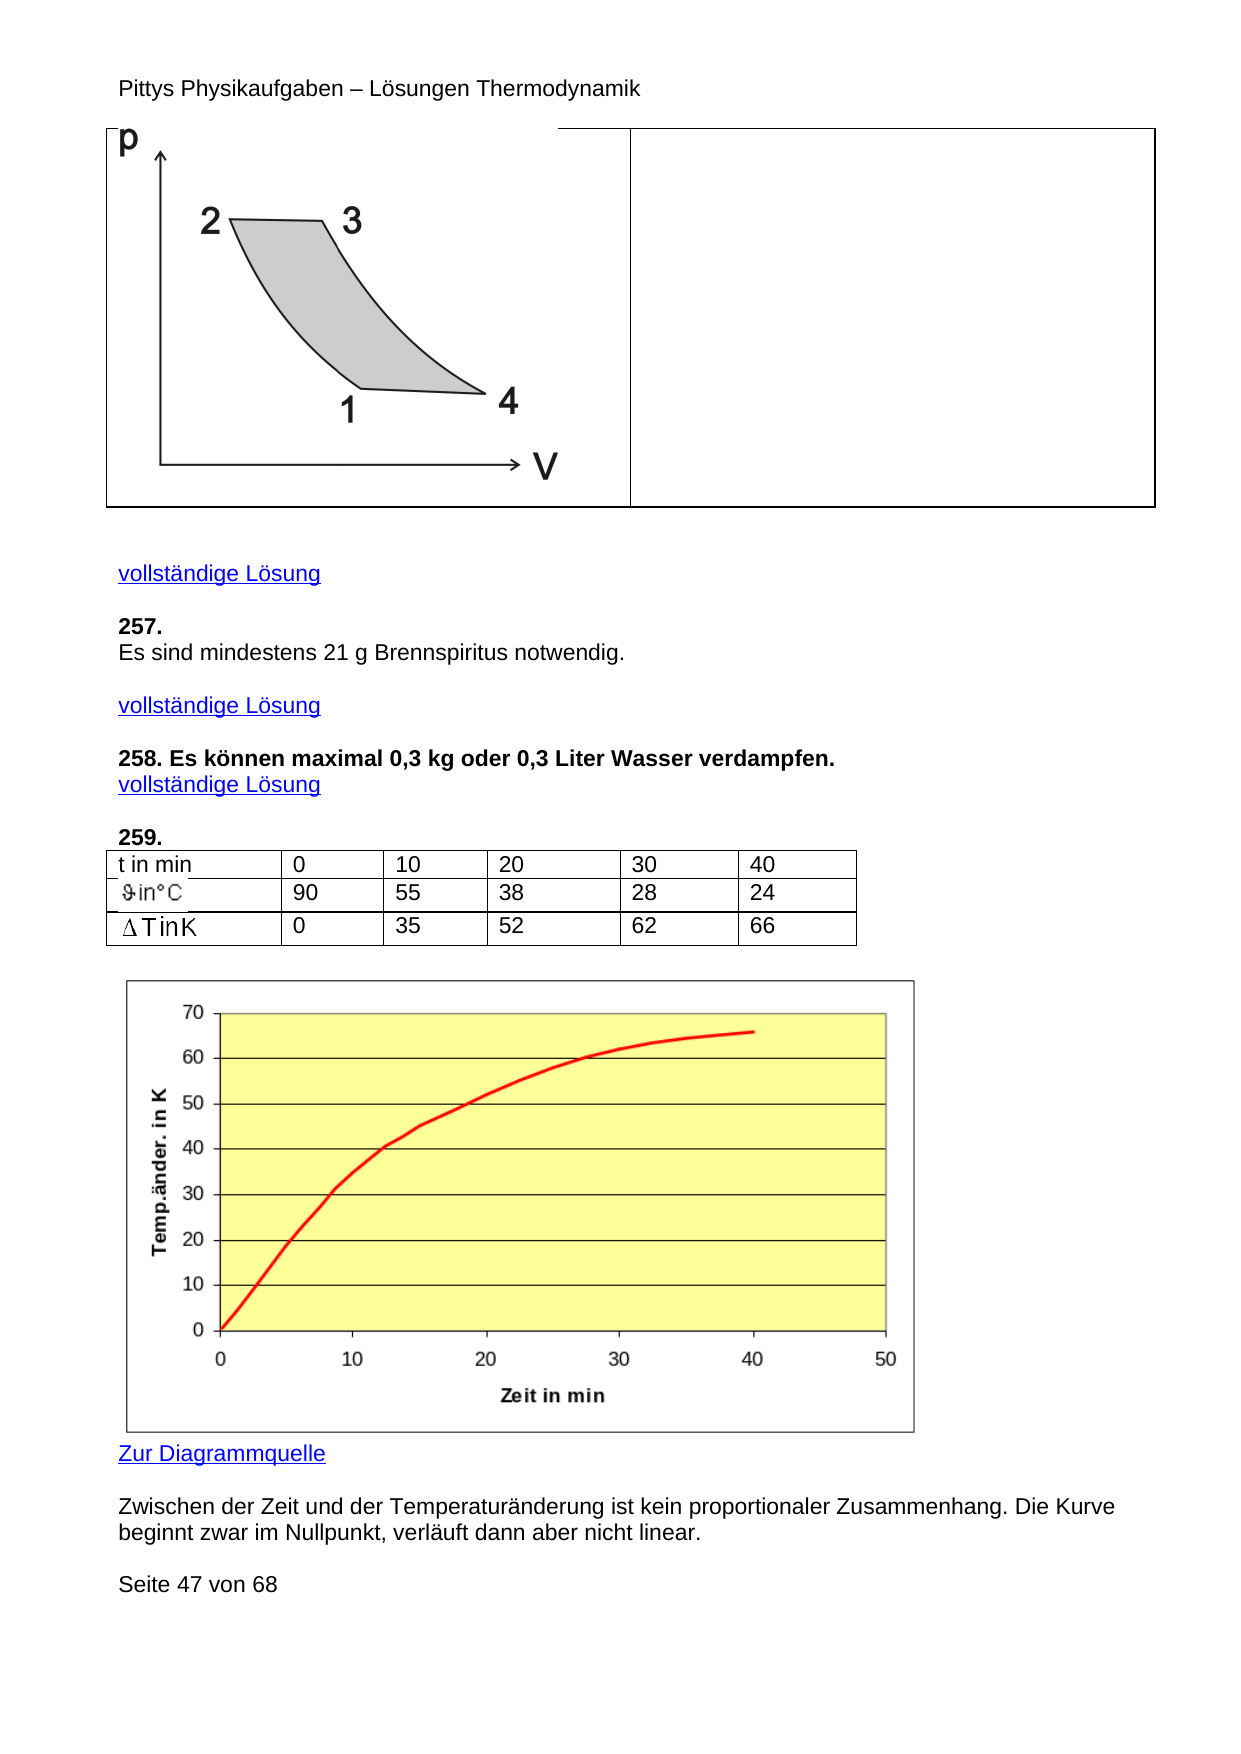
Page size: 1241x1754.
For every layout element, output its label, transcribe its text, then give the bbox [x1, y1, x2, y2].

table_cell 24 [739, 879, 856, 911]
text 259. [118, 824, 1152, 850]
text 258. Es können maximal 0,3 kg oder 0,3 Liter Wasser verdampfen. [118, 744, 1152, 771]
table_header 20 [488, 851, 620, 877]
table_header 30 [621, 851, 738, 877]
table_cell 38 [488, 879, 620, 911]
picture [118, 878, 188, 912]
table_cell 35 [384, 913, 487, 945]
text vollständige Lösung [118, 771, 1152, 797]
table_header [631, 129, 1154, 506]
table_cell [107, 879, 118, 911]
table_header 10 [384, 851, 487, 877]
text vollständige Lösung [118, 692, 1152, 718]
table_header 40 [739, 851, 856, 877]
table_cell [107, 913, 281, 945]
text Zur Diagrammquelle [118, 1440, 1152, 1466]
text 257. [118, 613, 1152, 639]
table_cell 90 [282, 879, 383, 911]
table_cell 62 [621, 913, 738, 945]
table_header t in min [107, 851, 281, 877]
table_cell 55 [384, 879, 487, 911]
table_header 256. [107, 129, 630, 506]
picture [118, 128, 558, 480]
text vollständige Lösung [118, 560, 1152, 586]
text Es sind mindestens 21 g Brennspiritus notwendig. [118, 639, 1152, 666]
table_cell [188, 879, 281, 911]
table_cell 52 [488, 913, 620, 945]
table_cell 28 [621, 879, 738, 911]
table_cell 66 [739, 913, 856, 945]
text Zwischen der Zeit und der Temperaturänderung ist kein proportionaler Zusammenhang. Die Kurve beginnt zwar im Nullpunkt, verläuft dann aber nicht linear. [118, 1493, 1152, 1545]
table_cell 0 [282, 913, 383, 945]
table_header 0 [282, 851, 383, 877]
